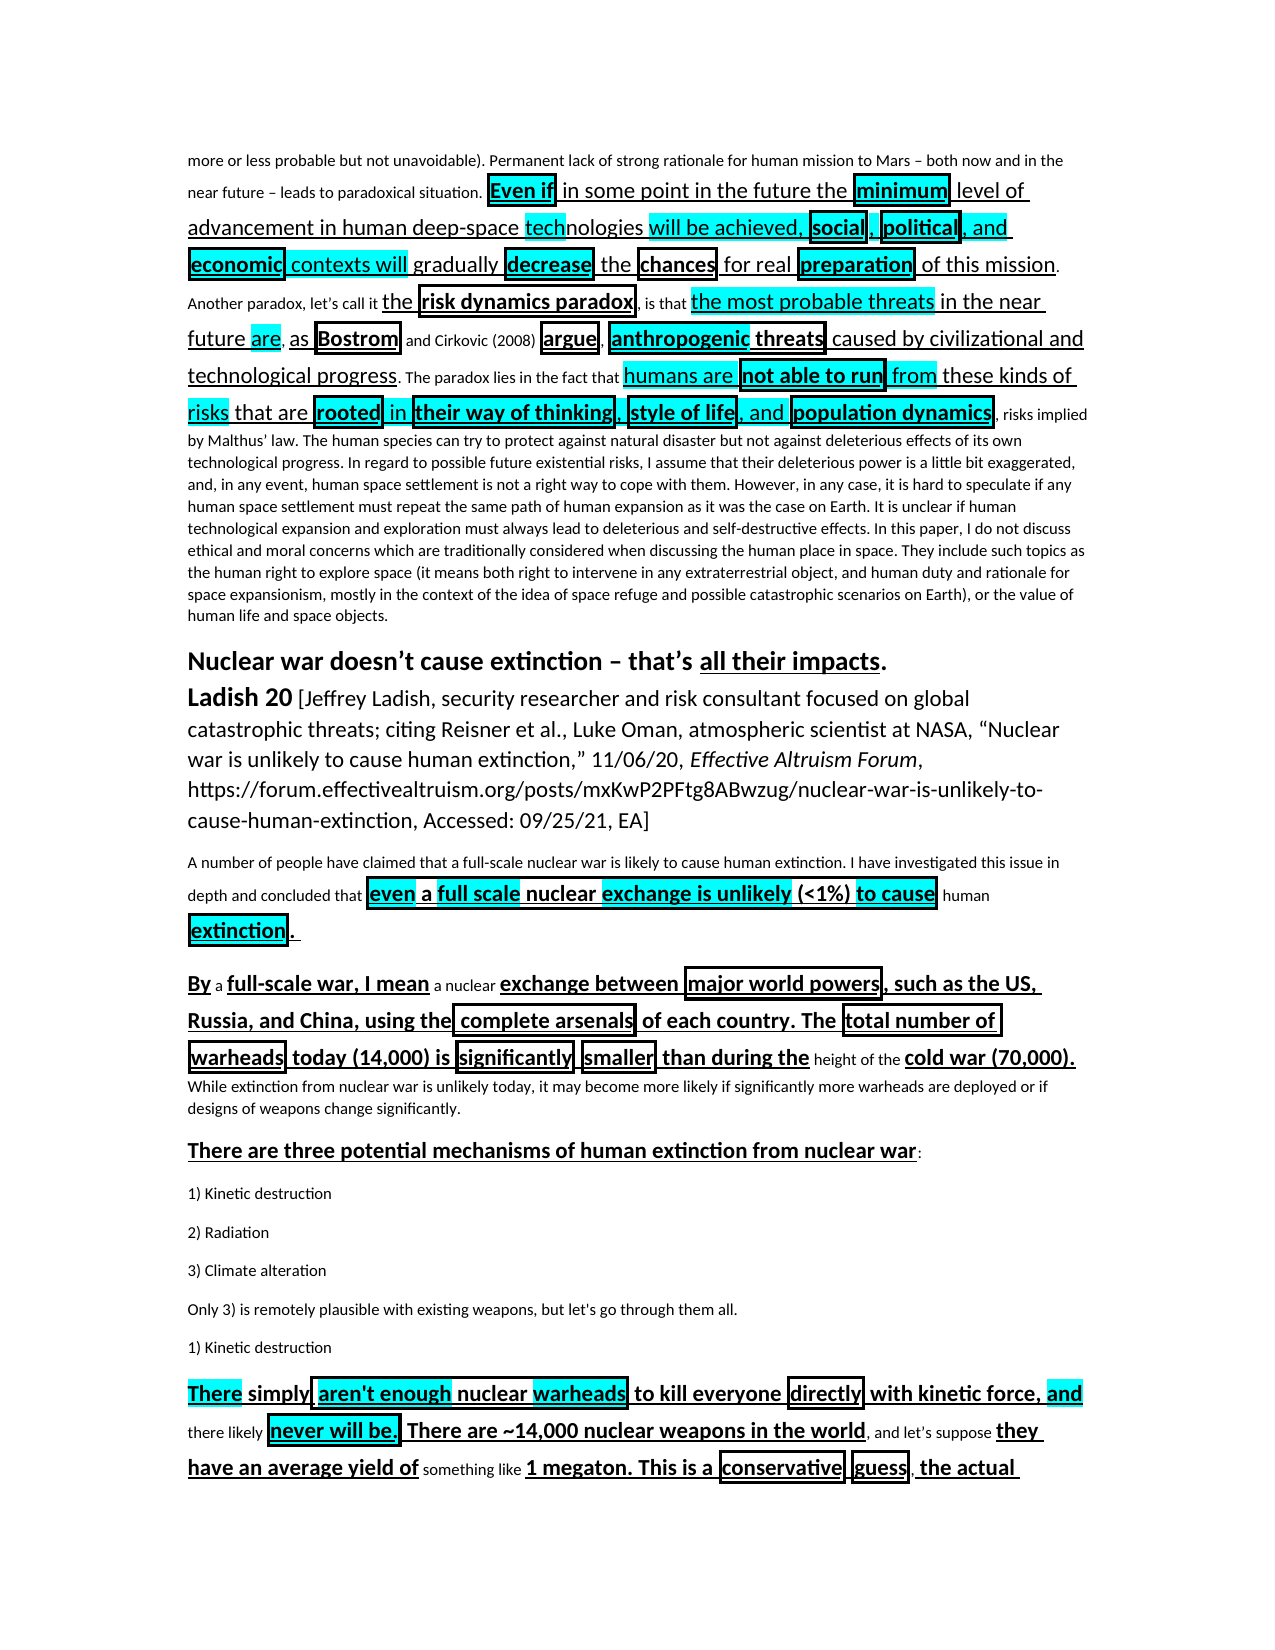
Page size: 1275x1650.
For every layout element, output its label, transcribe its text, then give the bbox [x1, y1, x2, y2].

text 1) Kinetic destruction [187, 1183, 1087, 1204]
text There are three potential mechanisms of human extinction from nuclear war: [187, 1136, 1087, 1164]
text Only 3) is remotely plausible with existing weapons, but let's go through them all. [187, 1299, 1087, 1319]
text 3) Climate alteration [187, 1260, 1087, 1281]
text Ladish 20 [Jeffrey Ladish, security researcher and risk consultant focused on global catastrophic threats; citing Reisner et al., Luke Oman, atmospheric scientist at NASA, “Nuclear war is unlikely to cause human extinction,” 11/06/20, Effective Altruism Forum, https://forum.effectivealtruism.org/posts/mxKwP2PFtg8ABwzug/nuclear-war-is-unlikely-to-cause-human-extinction, Accessed: 09/25/21, EA] [187, 680, 1087, 834]
text A number of people have claimed that a full-scale nuclear war is likely to cause human extinction. I have investigated this issue in depth and concluded that even a full scale nuclear exchange is unlikely (<1%) to cause human extinction. [187, 853, 1087, 947]
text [187, 150, 1087, 626]
text 1) Kinetic destruction [187, 1337, 1087, 1358]
text By a full-scale war, I mean a nuclear exchange between major world powers, such as the US, Russia, and China, using the complete arsenals of each country. The total number of warheads today (14,000) is significantly smaller than during the height of the cold war (70,000). While extinction from nuclear war is unlikely today, it may become more likely if significantly more warheads are deployed or if designs of weapons change significantly. [187, 966, 1087, 1118]
text 2) Radiation [187, 1222, 1087, 1242]
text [187, 1376, 1087, 1484]
subtitle Nuclear war doesn’t cause extinction – that’s all their impacts. [187, 644, 1087, 677]
